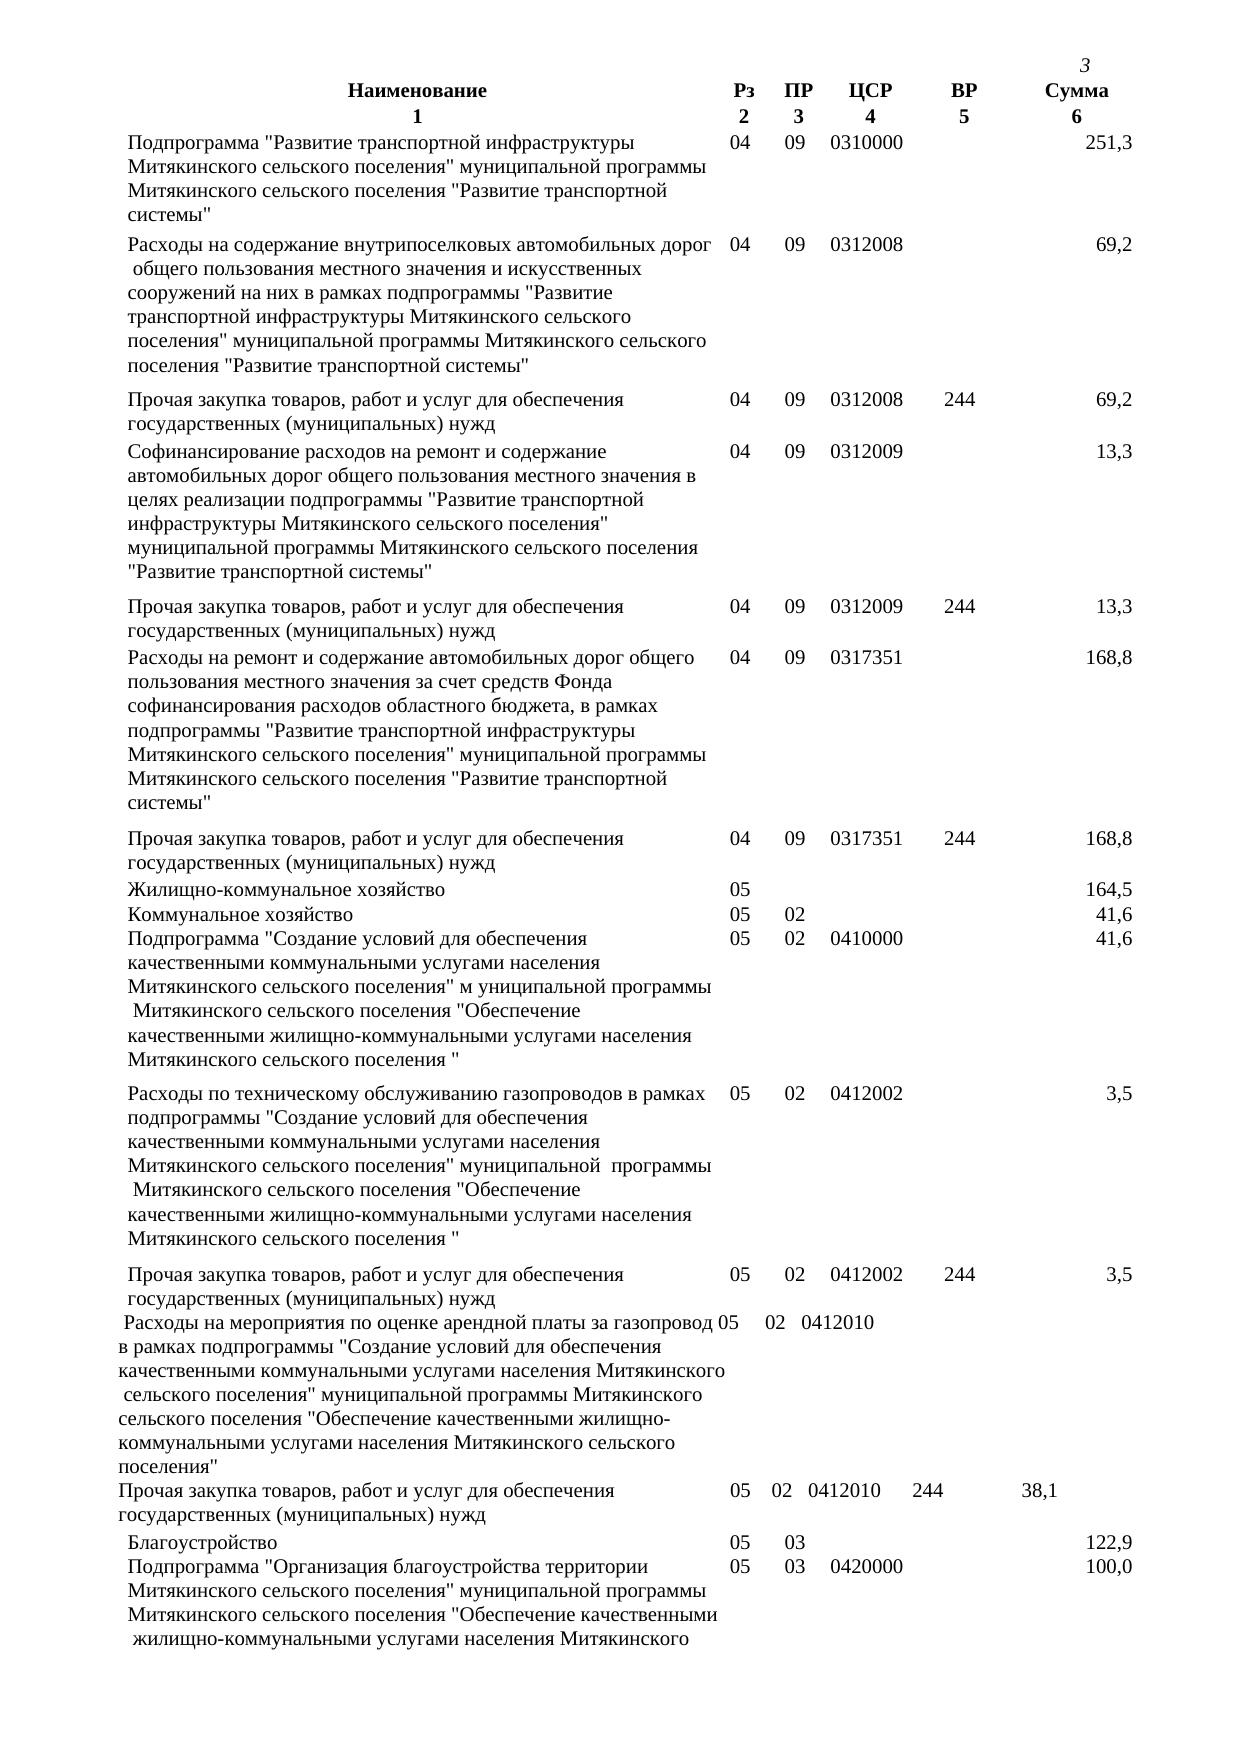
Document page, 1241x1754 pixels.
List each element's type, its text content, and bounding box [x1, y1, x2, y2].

text подпрограммы "Развитие транспортной инфраструктуры [118, 717, 1181, 742]
text Митякинского сельского поселения "Обеспечение [118, 998, 1181, 1022]
text Прочая закупка товаров, работ и услуг для обеспечения 05 02 0412002 244 3,5 [118, 1261, 1181, 1286]
text качественными коммунальными услугами населения Митякинского [118, 1358, 1181, 1382]
text Наименование Рз ПР ЦСР ВР Сумма [118, 78, 1181, 102]
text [118, 1602, 1181, 1626]
text качественными жилищно-коммунальными услугами населения [118, 1022, 1181, 1047]
text жилищно-коммунальными услугами населения Митякинского [118, 1626, 1181, 1650]
text 1 2 3 4 5 6 [118, 104, 1181, 128]
text Митякинского сельского поселения " [118, 1047, 1181, 1071]
text государственных (муниципальных) нужд [118, 850, 1181, 874]
text Расходы на содержание внутрипоселковых автомобильных дорог 04 09 0312008 69,2 [118, 232, 1181, 256]
text общего пользования местного значения и искусственных [118, 256, 1181, 280]
text Благоустройство 05 03 122,9 [118, 1530, 1181, 1554]
text Расходы на ремонт и содержание автомобильных дорог общего 04 09 0317351 168,8 [118, 645, 1181, 669]
text автомобильных дорог общего пользования местного значения в [118, 463, 1181, 487]
text пользования местного значения за счет средств Фонда [118, 669, 1181, 693]
text транспортной инфраструктуры Митякинского сельского [118, 304, 1181, 328]
text Митякинского сельского поселения" муниципальной программы [118, 154, 1181, 178]
text качественными коммунальными услугами населения [118, 1129, 1181, 1153]
text Подпрограмма "Развитие транспортной инфраструктуры 04 09 0310000 251,3 [118, 130, 1181, 154]
text государственных (муниципальных) нужд [118, 411, 1181, 435]
text Расходы по техническому обслуживанию газопроводов в рамках 05 02 0412002 3,5 [118, 1081, 1181, 1105]
text государственных (муниципальных) нужд [118, 1502, 1181, 1526]
text Подпрограмма "Организация благоустройства территории 05 03 0420000 100,0 [118, 1554, 1181, 1578]
text Митякинского сельского поселения "Обеспечение [118, 1177, 1181, 1201]
text Коммунальное хозяйство 05 02 41,6 [118, 902, 1181, 926]
text Прочая закупка товаров, работ и услуг для обеспечения 04 09 0312008 244 69,2 [118, 387, 1181, 411]
text Митякинского сельского поселения" м униципальной программы [118, 974, 1181, 998]
text государственных (муниципальных) нужд [118, 618, 1181, 642]
text муниципальной программы Митякинского сельского поселения [118, 535, 1181, 559]
text Прочая закупка товаров, работ и услуг для обеспечения 04 09 0317351 244 168,8 [118, 826, 1181, 850]
text Митякинского сельского поселения " [118, 1226, 1181, 1249]
text государственных (муниципальных) нужд [118, 1286, 1181, 1309]
text целях реализации подпрограммы "Развитие транспортной [118, 487, 1181, 511]
text 3 [118, 53, 1181, 77]
text качественными коммунальными услугами населения [118, 950, 1181, 974]
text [118, 1578, 1181, 1602]
text качественными жилищно-коммунальными услугами населения [118, 1201, 1181, 1226]
text системы" [118, 202, 1181, 226]
text Митякинского сельского поселения "Развитие транспортной [118, 178, 1181, 202]
text Расходы на мероприятия по оценке арендной платы за газопровод 05 02 0412010 [118, 1309, 1181, 1334]
text подпрограммы "Создание условий для обеспечения [118, 1105, 1181, 1129]
text в рамках подпрограммы "Создание условий для обеспечения [118, 1334, 1181, 1358]
text коммунальными услугами населения Митякинского сельского [118, 1430, 1181, 1454]
text Подпрограмма "Создание условий для обеспечения 05 02 0410000 41,6 [118, 926, 1181, 950]
text системы" [118, 790, 1181, 814]
text Прочая закупка товаров, работ и услуг для обеспечения 05 02 0412010 244 38,1 [118, 1478, 1181, 1502]
text "Развитие транспортной системы" [118, 559, 1181, 583]
text сельского поселения" муниципальной программы Митякинского [118, 1382, 1181, 1406]
text поселения" муниципальной программы Митякинского сельского [118, 328, 1181, 352]
text Митякинского сельского поселения" муниципальной программы [118, 1153, 1181, 1177]
text Митякинского сельского поселения" муниципальной программы [118, 742, 1181, 766]
text поселения "Развитие транспортной системы" [118, 352, 1181, 377]
text поселения" [118, 1454, 1181, 1478]
text Митякинского сельского поселения "Развитие транспортной [118, 766, 1181, 790]
text Прочая закупка товаров, работ и услуг для обеспечения 04 09 0312009 244 13,3 [118, 594, 1181, 618]
text инфраструктуры Митякинского сельского поселения" [118, 511, 1181, 535]
text Софинансирование расходов на ремонт и содержание 04 09 0312009 13,3 [118, 439, 1181, 463]
text сельского поселения "Обеспечение качественными жилищно- [118, 1406, 1181, 1430]
text Жилищно-коммунальное хозяйство 05 164,5 [118, 877, 1181, 901]
text сооружений на них в рамках подпрограммы "Развитие [118, 280, 1181, 304]
text софинансирования расходов областного бюджета, в рамках [118, 693, 1181, 717]
